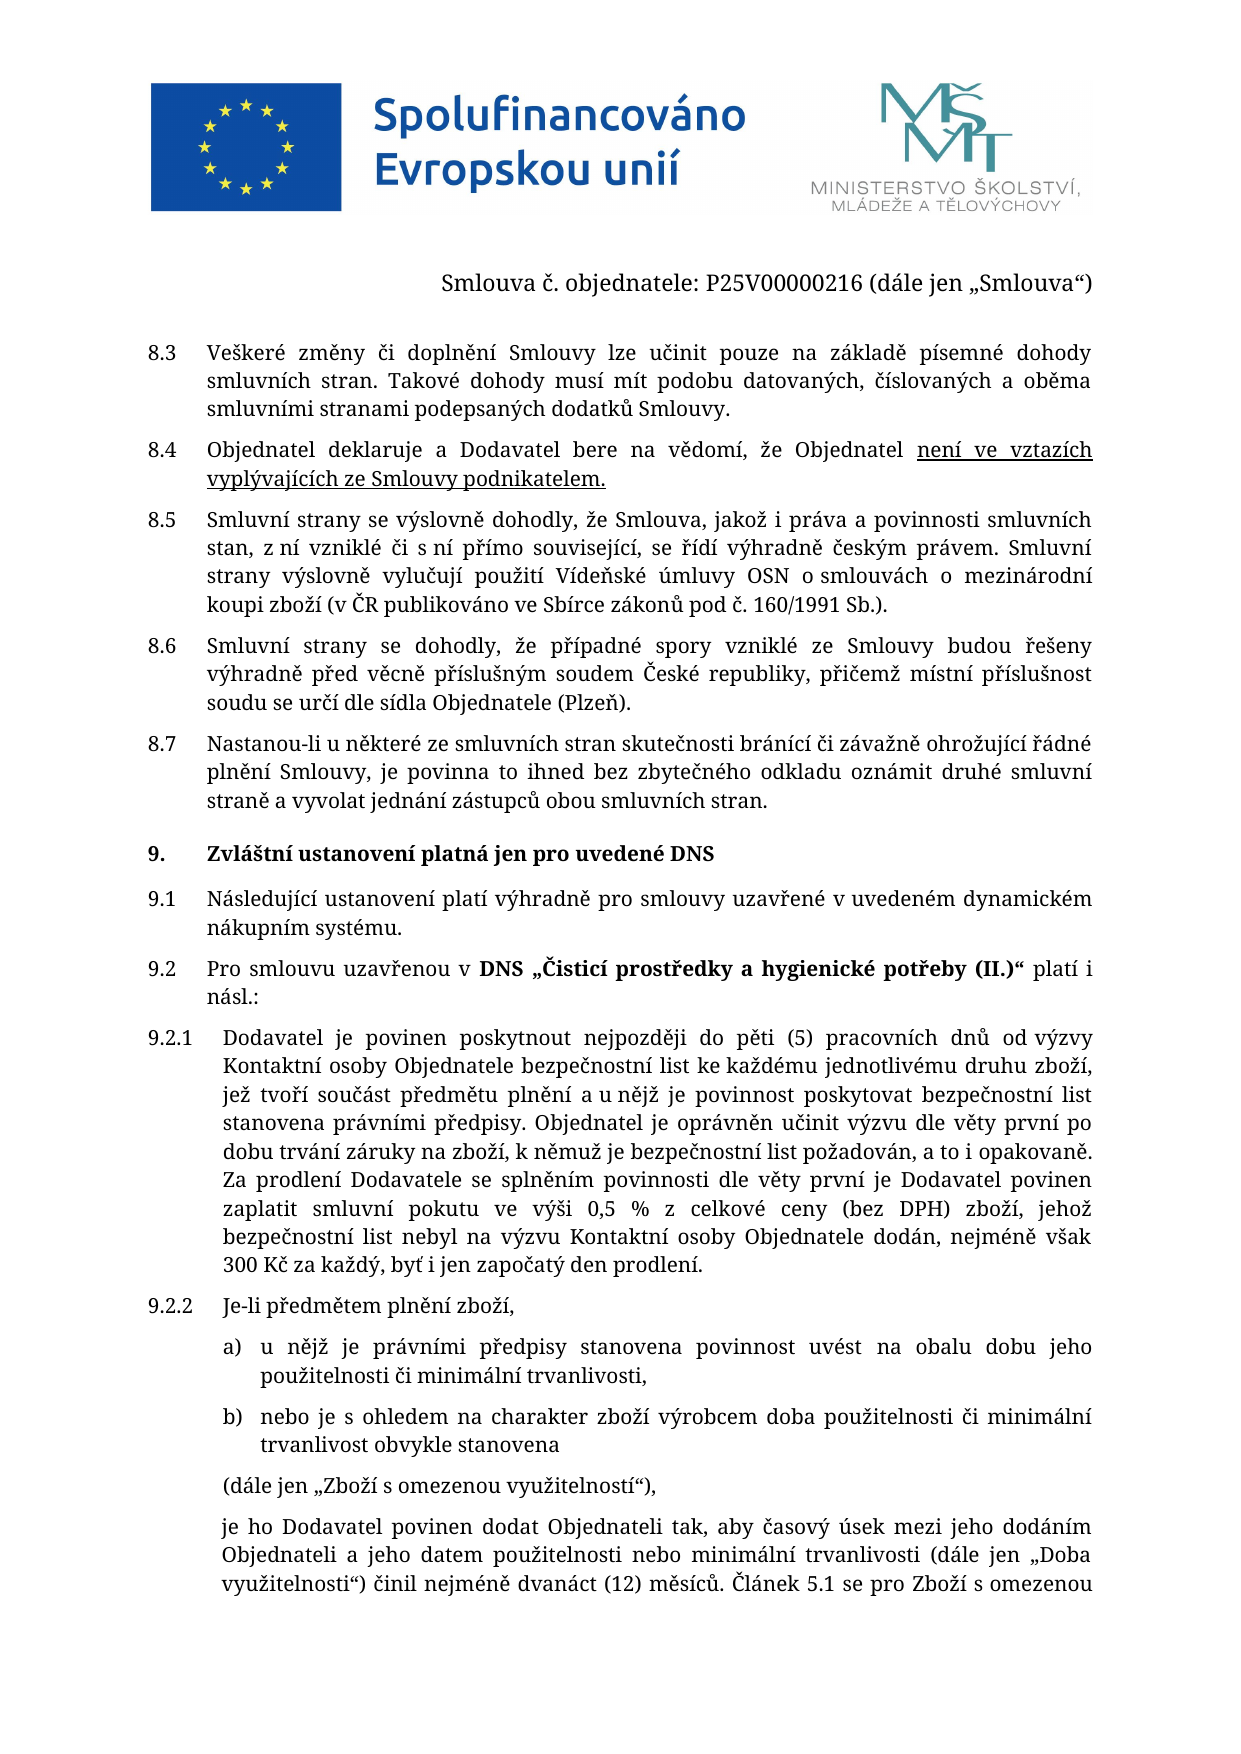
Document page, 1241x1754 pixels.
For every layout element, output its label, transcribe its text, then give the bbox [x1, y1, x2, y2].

list u nějž je právními předpisy stanovena povinnost uvést na obalu dobu jeho použitelnosti či minimální trvanlivosti, [223, 1332, 1093, 1389]
text (dále jen „Zboží s omezenou využitelností“), [223, 1471, 1093, 1499]
list Smluvní strany se výslovně dohodly, že Smlouva, jakož i práva a povinnosti smluvních stan, z ní vzniklé či s ní přímo související, se řídí výhradně českým právem. Smluvní strany výslovně vylučují použití Vídeňské úmluvy OSN o smlouvách o mezinárodní koupi zboží (v ČR publikováno ve Sbírce zákonů pod č. 160/1991 Sb.). [148, 505, 1093, 618]
list Následující ustanovení platí výhradně pro smlouvy uzavřené v uvedeném dynamickém nákupním systému. [148, 884, 1093, 941]
list Veškeré změny či doplnění Smlouvy lze učinit pouze na základě písemné dohody smluvních stran. Takové dohody musí mít podobu datovaných, číslovaných a oběma smluvními stranami podepsaných dodatků Smlouvy. [148, 338, 1093, 423]
list Dodavatel je povinen poskytnout nejpozději do pěti (5) pracovních dnů od výzvy Kontaktní osoby Objednatele bezpečnostní list ke každému jednotlivému druhu zboží, jež tvoří součást předmětu plnění a u nějž je povinnost poskytovat bezpečnostní list stanovena právními předpisy. Objednatel je oprávněn učinit výzvu dle věty první po dobu trvání záruky na zboží, k němuž je bezpečnostní list požadován, a to i opakovaně. Za prodlení Dodavatele se splněním povinnosti dle věty první je Dodavatel povinen zaplatit smluvní pokutu ve výši 0,5 % z celkové ceny (bez DPH) zboží, jehož bezpečnostní list nebyl na výzvu Kontaktní osoby Objednatele dodán, nejméně však 300 Kč za každý, byť i jen započatý den prodlení. [148, 1023, 1093, 1279]
list Zvláštní ustanovení platná jen pro uvedené DNS [148, 839, 1093, 868]
picture [147, 80, 1093, 215]
list Objednatel deklaruje a Dodavatel bere na vědomí, že Objednatel není ve vztazích vyplývajících ze Smlouvy podnikatelem. [148, 435, 1093, 492]
list Je-li předmětem plnění zboží, [148, 1291, 1093, 1320]
list nebo je s ohledem na charakter zboží výrobcem doba použitelnosti či minimální trvanlivost obvykle stanovena [223, 1402, 1093, 1459]
list Smluvní strany se dohodly, že případné spory vzniklé ze Smlouvy budou řešeny výhradně před věcně příslušným soudem České republiky, přičemž místní příslušnost soudu se určí dle sídla Objednatele (Plzeň). [148, 631, 1093, 716]
list Nastanou-li u některé ze smluvních stran skutečnosti bránící či závažně ohrožující řádné plnění Smlouvy, je povinna to ihned bez zbytečného odkladu oznámit druhé smluvní straně a vyvolat jednání zástupců obou smluvních stran. [148, 729, 1093, 814]
list Pro smlouvu uzavřenou v DNS „Čisticí prostředky a hygienické potřeby (II.)“ platí i násl.: [148, 954, 1093, 1011]
